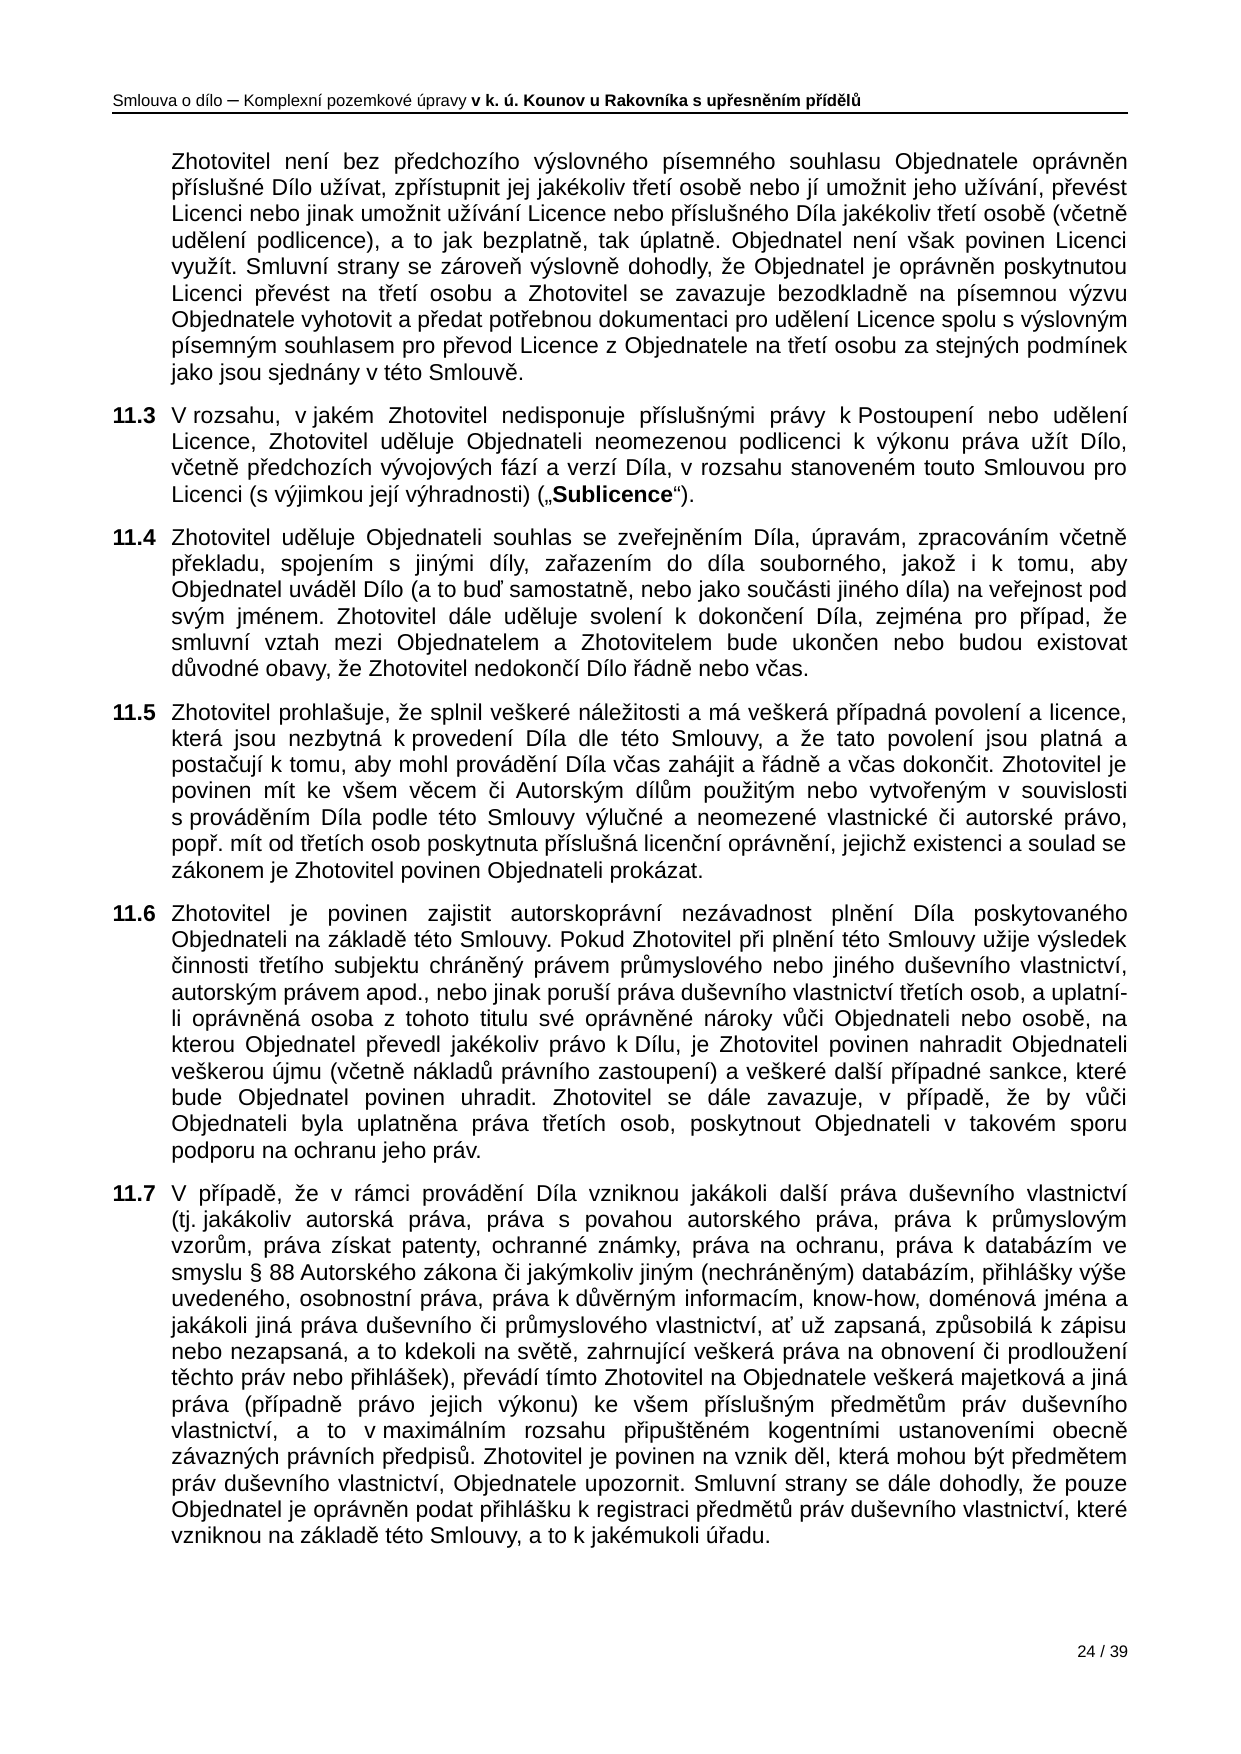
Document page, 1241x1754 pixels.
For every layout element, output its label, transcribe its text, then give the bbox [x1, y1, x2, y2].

text Zhotovitel uděluje Objednateli souhlas se zveřejněním Díla, úpravám, zpracováním včetně překladu, spojením s jinými díly, zařazením do díla souborného, jakož i k tomu, aby Objednatel uváděl Dílo (a to buď samostatně, nebo jako součásti jiného díla) na veřejnost pod svým jménem. Zhotovitel dále uděluje svolení k dokončení Díla, zejména pro případ, že smluvní vztah mezi Objednatelem a Zhotovitelem bude ukončen nebo budou existovat důvodné obavy, že Zhotovitel nedokončí Dílo řádně nebo včas. [112, 524, 1128, 682]
text V případě, že v rámci provádění Díla vzniknou jakákoli další práva duševního vlastnictví (tj. jakákoliv autorská práva, práva s povahou autorského práva, práva k průmyslovým vzorům, práva získat patenty, ochranné známky, práva na ochranu, práva k databázím ve smyslu § 88 Autorského zákona či jakýmkoliv jiným (nechráněným) databázím, přihlášky výše uvedeného, osobnostní práva, práva k důvěrným informacím, know-how, doménová jména a jakákoli jiná práva duševního či průmyslového vlastnictví, ať už zapsaná, způsobilá k zápisu nebo nezapsaná, a to kdekoli na světě, zahrnující veškerá práva na obnovení či prodloužení těchto práv nebo přihlášek), převádí tímto Zhotovitel na Objednatele veškerá majetková a jiná práva (případně právo jejich výkonu) ke všem příslušným předmětům práv duševního vlastnictví, a to v maximálním rozsahu připuštěném kogentními ustanoveními obecně závazných právních předpisů. Zhotovitel je povinen na vznik děl, která mohou být předmětem práv duševního vlastnictví, Objednatele upozornit. Smluvní strany se dále dohodly, že pouze Objednatel je oprávněn podat přihlášku k registraci předmětů práv duševního vlastnictví, které vzniknou na základě této Smlouvy, a to k jakémukoli úřadu. [112, 1180, 1128, 1549]
text Zhotovitel prohlašuje, že splnil veškeré náležitosti a má veškerá případná povolení a licence, která jsou nezbytná k provedení Díla dle této Smlouvy, a že tato povolení jsou platná a postačují k tomu, aby mohl provádění Díla včas zahájit a řádně a včas dokončit. Zhotovitel je povinen mít ke všem věcem či Autorským dílům použitým nebo vytvořeným v souvislosti s prováděním Díla podle této Smlouvy výlučné a neomezené vlastnické či autorské právo, popř. mít od třetích osob poskytnuta příslušná licenční oprávnění, jejichž existenci a soulad se zákonem je Zhotovitel povinen Objednateli prokázat. [112, 698, 1128, 883]
text Zhotovitel je povinen zajistit autorskoprávní nezávadnost plnění Díla poskytovaného Objednateli na základě této Smlouvy. Pokud Zhotovitel při plnění této Smlouvy užije výsledek činnosti třetího subjektu chráněný právem průmyslového nebo jiného duševního vlastnictví, autorským právem apod., nebo jinak poruší práva duševního vlastnictví třetích osob, a uplatní-li oprávněná osoba z tohoto titulu své oprávněné nároky vůči Objednateli nebo osobě, na kterou Objednatel převedl jakékoliv právo k Dílu, je Zhotovitel povinen nahradit Objednateli veškerou újmu (včetně nákladů právního zastoupení) a veškeré další případné sankce, které bude Objednatel povinen uhradit. Zhotovitel se dále zavazuje, v případě, že by vůči Objednateli byla uplatněna práva třetích osob, poskytnout Objednateli v takovém sporu podporu na ochranu jeho práv. [112, 899, 1128, 1163]
text V rozsahu, v jakém Zhotovitel nedisponuje příslušnými právy k Postoupení nebo udělení Licence, Zhotovitel uděluje Objednateli neomezenou podlicenci k výkonu práva užít Dílo, včetně předchozích vývojových fází a verzí Díla, v rozsahu stanoveném touto Smlouvou pro Licenci (s výjimkou její výhradnosti) („Sublicence“). [112, 402, 1128, 507]
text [112, 148, 1128, 385]
